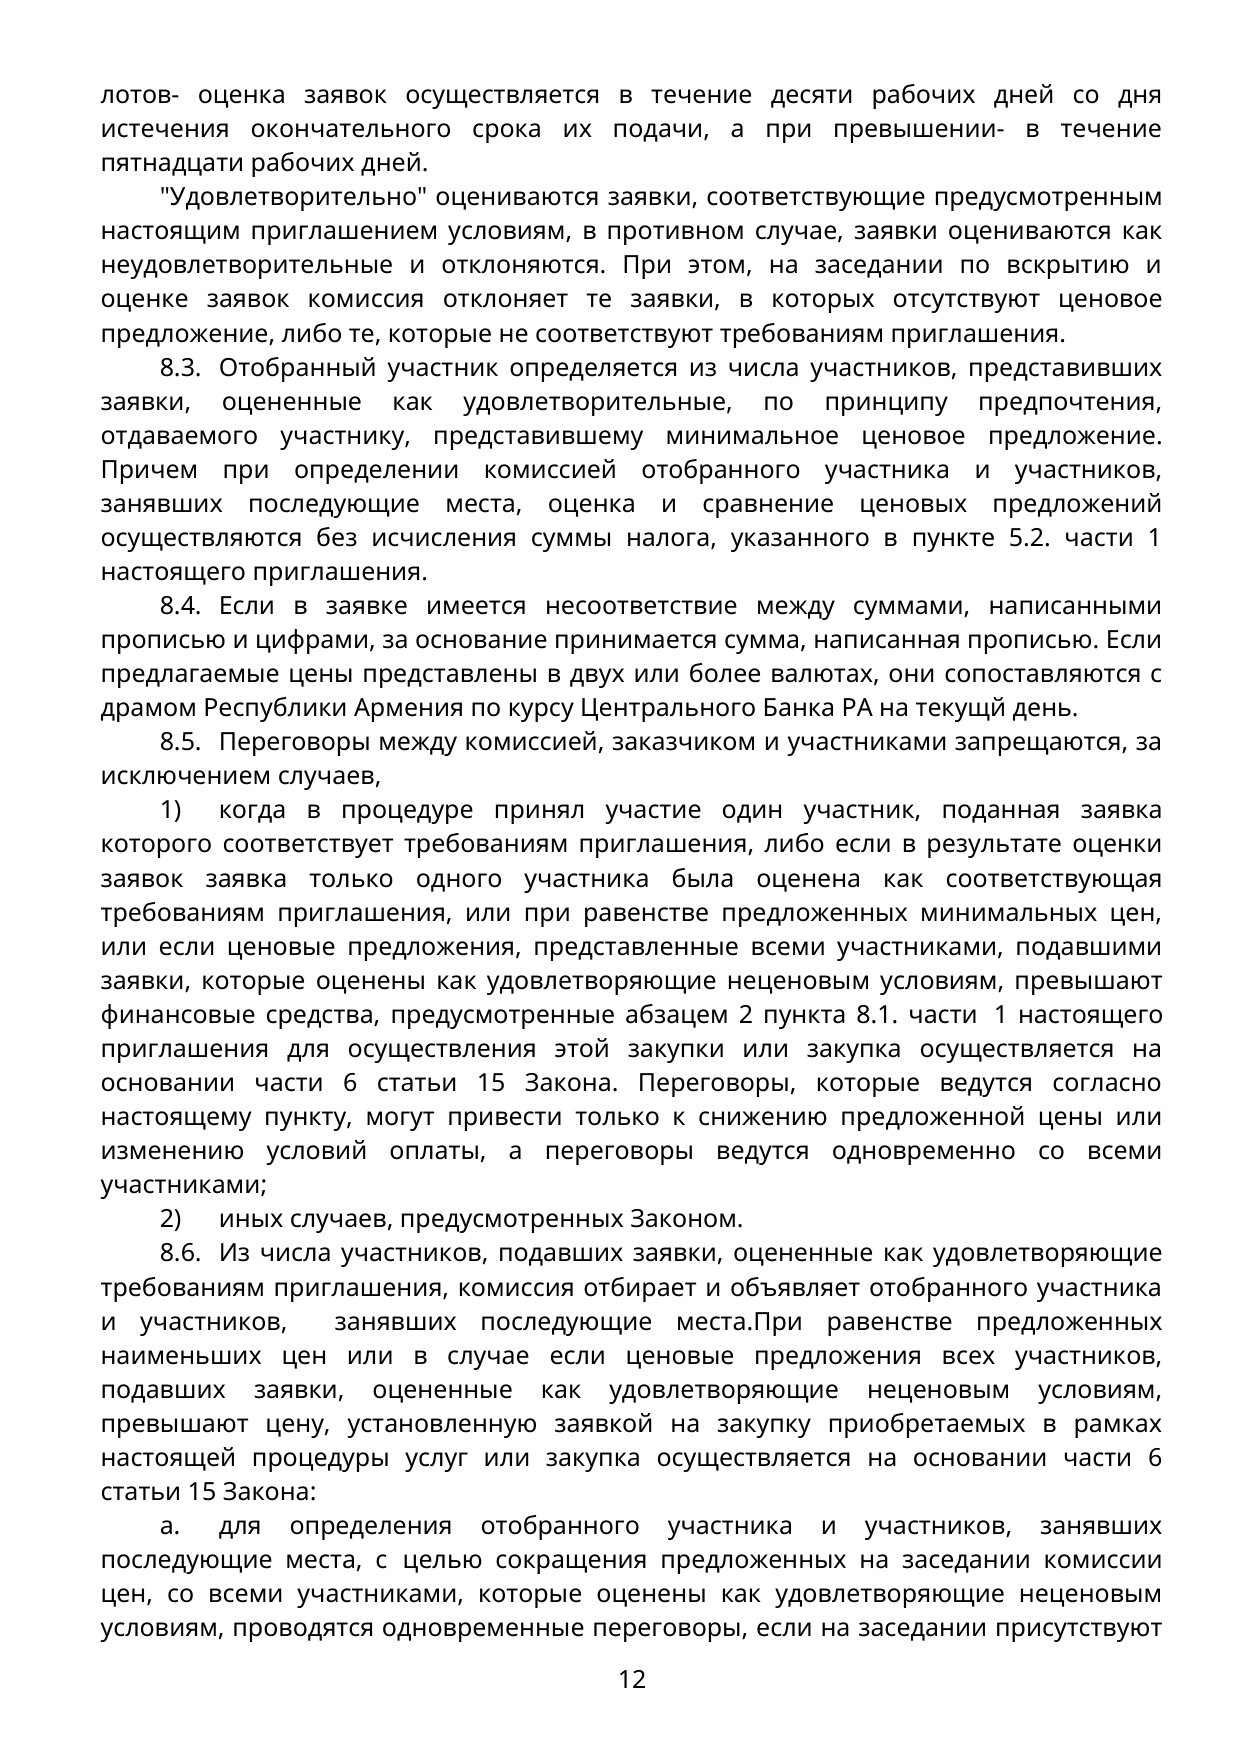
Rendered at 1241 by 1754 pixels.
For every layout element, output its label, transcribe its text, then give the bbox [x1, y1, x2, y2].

text 8.3. Отобранный участник определяется из числа участников, представивших заявки, оцененные как удовлетворительные, по принципу предпочтения, отдаваемого участнику, представившему минимальное ценовое предложение. Причем при определении комиссией отобранного участника и участников, занявших последующие места, оценка и сравнение ценовых предложений осуществляются без исчисления суммы налога, указанного в пункте 5.2. части 1 настоящего приглашения. [100, 349, 1163, 588]
text 8.6. Из числа участников, подавших заявки, оцененные как удовлетворяющие требованиям приглашения, комиссия отбирает и объявляет отобранного участника и участников, занявших последующие места.При равенстве предложенных наименьших цен или в случае если ценовые предложения всех участников, подавших заявки, оцененные как удовлетворяющие неценовым условиям, превышают цену, установленную заявкой на закупку приобретаемых в рамках настоящей процедуры услуг или закупка осуществляется на основании части 6 статьи 15 Закона: [100, 1235, 1163, 1508]
text 1) когда в процедуре принял участие один участник, поданная заявка которого соответствует требованиям приглашения, либо если в результате оценки заявок заявка только одного участника была оценена как соответствующая требованиям приглашения, или при равенстве предложенных минимальных цен, или если ценовые предложения, представленные всеми участниками, подавшими заявки, которые оценены как удовлетворяющие неценовым условиям, превышают финансовые средства, предусмотренные абзацем 2 пункта 8.1. части 1 настоящего приглашения для осуществления этой закупки или закупка осуществляется на основании части 6 статьи 15 Закона. Переговоры, которые ведутся согласно настоящему пункту, могут привести только к снижению предложенной цены или изменению условий оплаты, а переговоры ведутся одновременно со всеми участниками; [100, 792, 1163, 1201]
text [100, 1508, 1163, 1644]
text "Удовлетворительно" оцениваются заявки, соответствующие предусмотренным настоящим приглашением условиям, в противном случае, заявки оцениваются как неудовлетворительные и отклоняются. При этом, на заседании по вскрытию и оценке заявок комиссия отклоняет те заявки, в которых отсутствуют ценовое предложение, либо те, которые не соответствуют требованиям приглашения. [100, 179, 1163, 349]
text 8.4. Если в заявке имеется несоответствие между суммами, написанными прописью и цифрами, за основание принимается сумма, написанная прописью. Если предлагаемые цены представлены в двух или более валютах, они сопоставляются с драмом Республики Армения по курсу Центрального Банка РА на текущй день. [100, 588, 1163, 724]
text 2) иных случаев, предусмотренных Законом. [100, 1201, 1163, 1235]
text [100, 77, 1163, 179]
text 8.5. Переговоры между комиссией, заказчиком и участниками запрещаются, за исключением случаев, [100, 724, 1163, 792]
